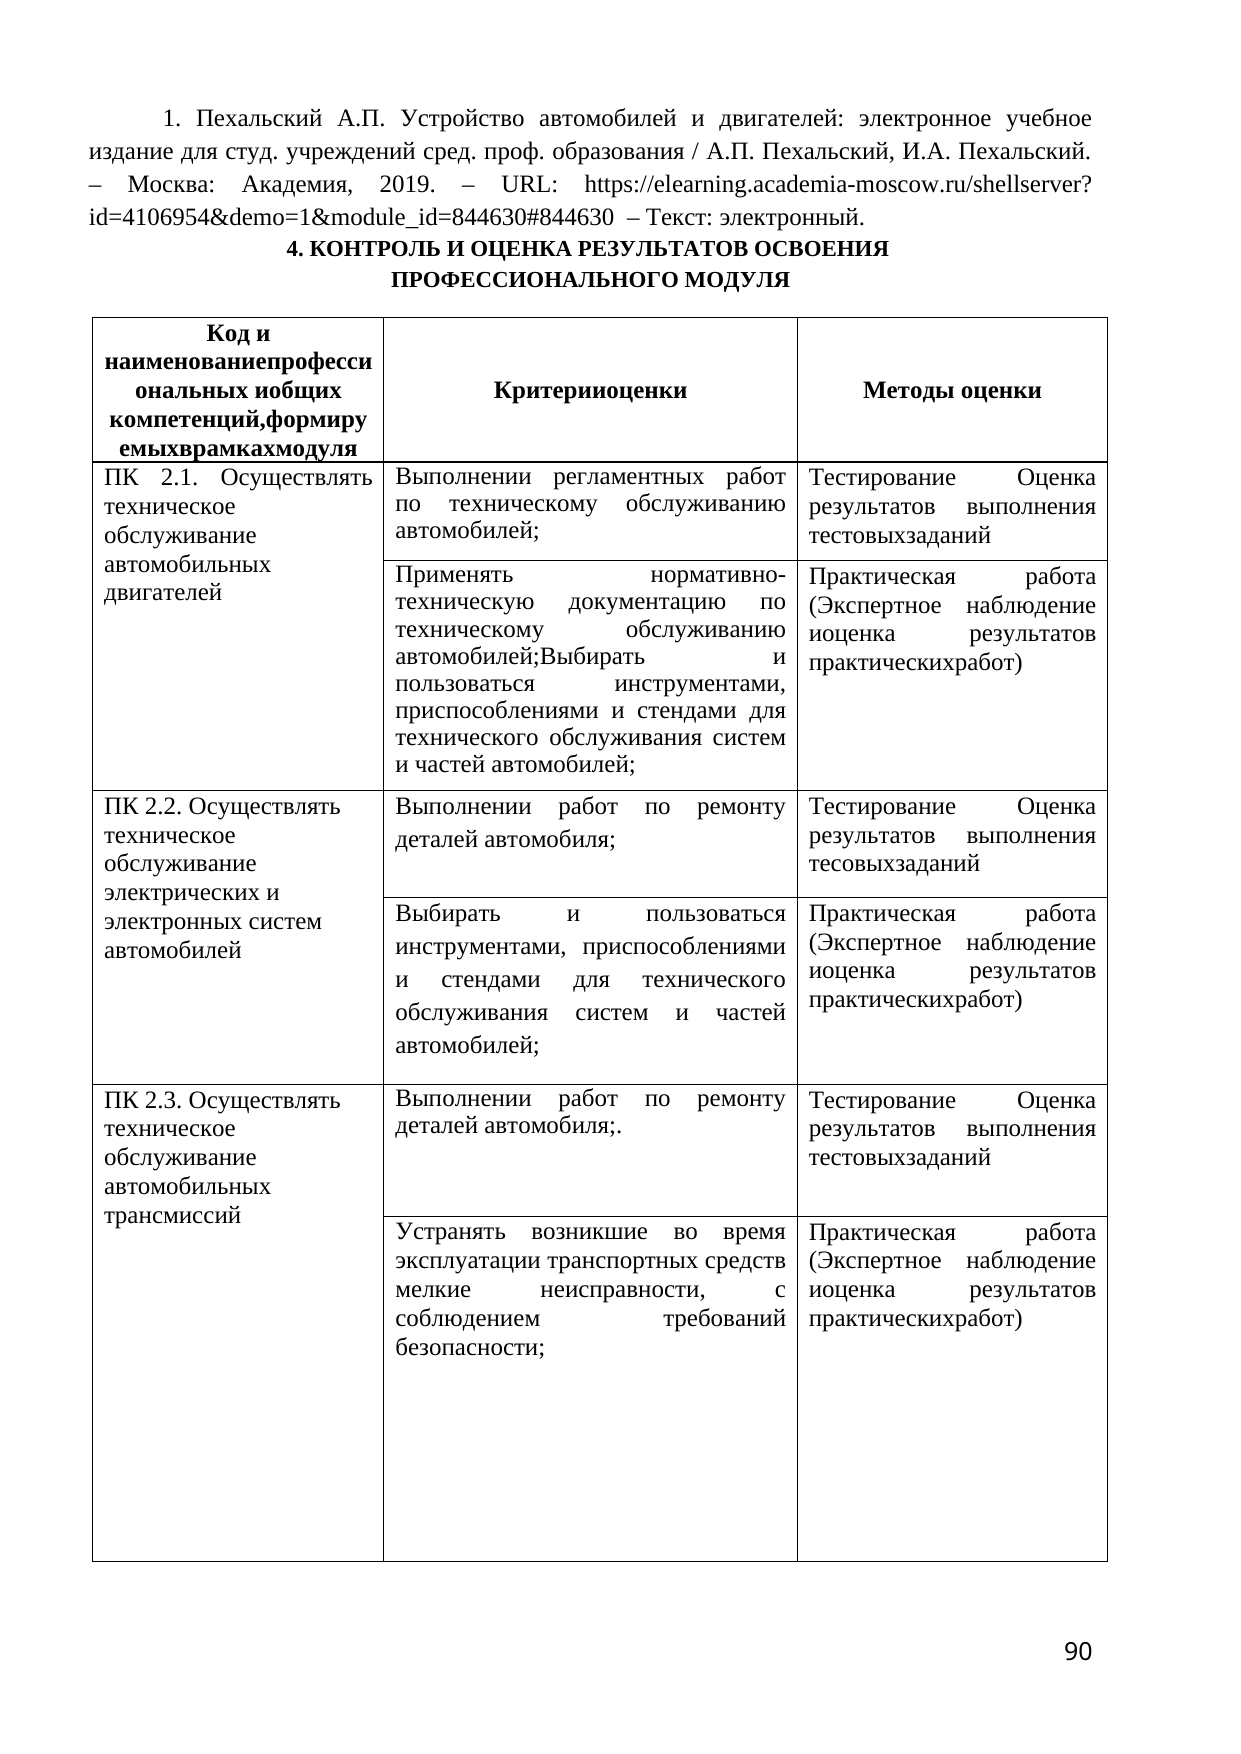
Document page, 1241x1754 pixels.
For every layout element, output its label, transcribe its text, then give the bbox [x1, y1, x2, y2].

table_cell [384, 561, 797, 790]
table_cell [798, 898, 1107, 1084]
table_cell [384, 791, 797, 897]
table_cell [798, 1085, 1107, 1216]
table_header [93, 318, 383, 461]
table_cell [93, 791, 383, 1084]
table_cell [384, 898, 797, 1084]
text 4. КОНТРОЛЬ И ОЦЕНКА РЕЗУЛЬТАТОВ ОСВОЕНИЯ ПРОФЕССИОНАЛЬНОГО МОДУЛЯ [89, 235, 1092, 292]
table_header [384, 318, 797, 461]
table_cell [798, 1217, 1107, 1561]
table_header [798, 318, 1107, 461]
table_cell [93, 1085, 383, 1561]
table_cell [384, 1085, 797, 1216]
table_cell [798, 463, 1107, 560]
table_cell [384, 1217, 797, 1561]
text 1. Пехальский А.П. Устройство автомобилей и двигателей: электронное учебное издание для студ. учреждений сред. проф. образования / А.П. Пехальский, И.А. Пехальский. – Москва: Академия, 2019. – URL: https://elearning.academia-moscow.ru/shellserver?id=4106954&demo=1&module_id=844630#844630 – Текст: электронный. [89, 103, 1092, 231]
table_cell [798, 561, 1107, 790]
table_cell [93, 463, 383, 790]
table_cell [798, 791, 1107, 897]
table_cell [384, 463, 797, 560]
